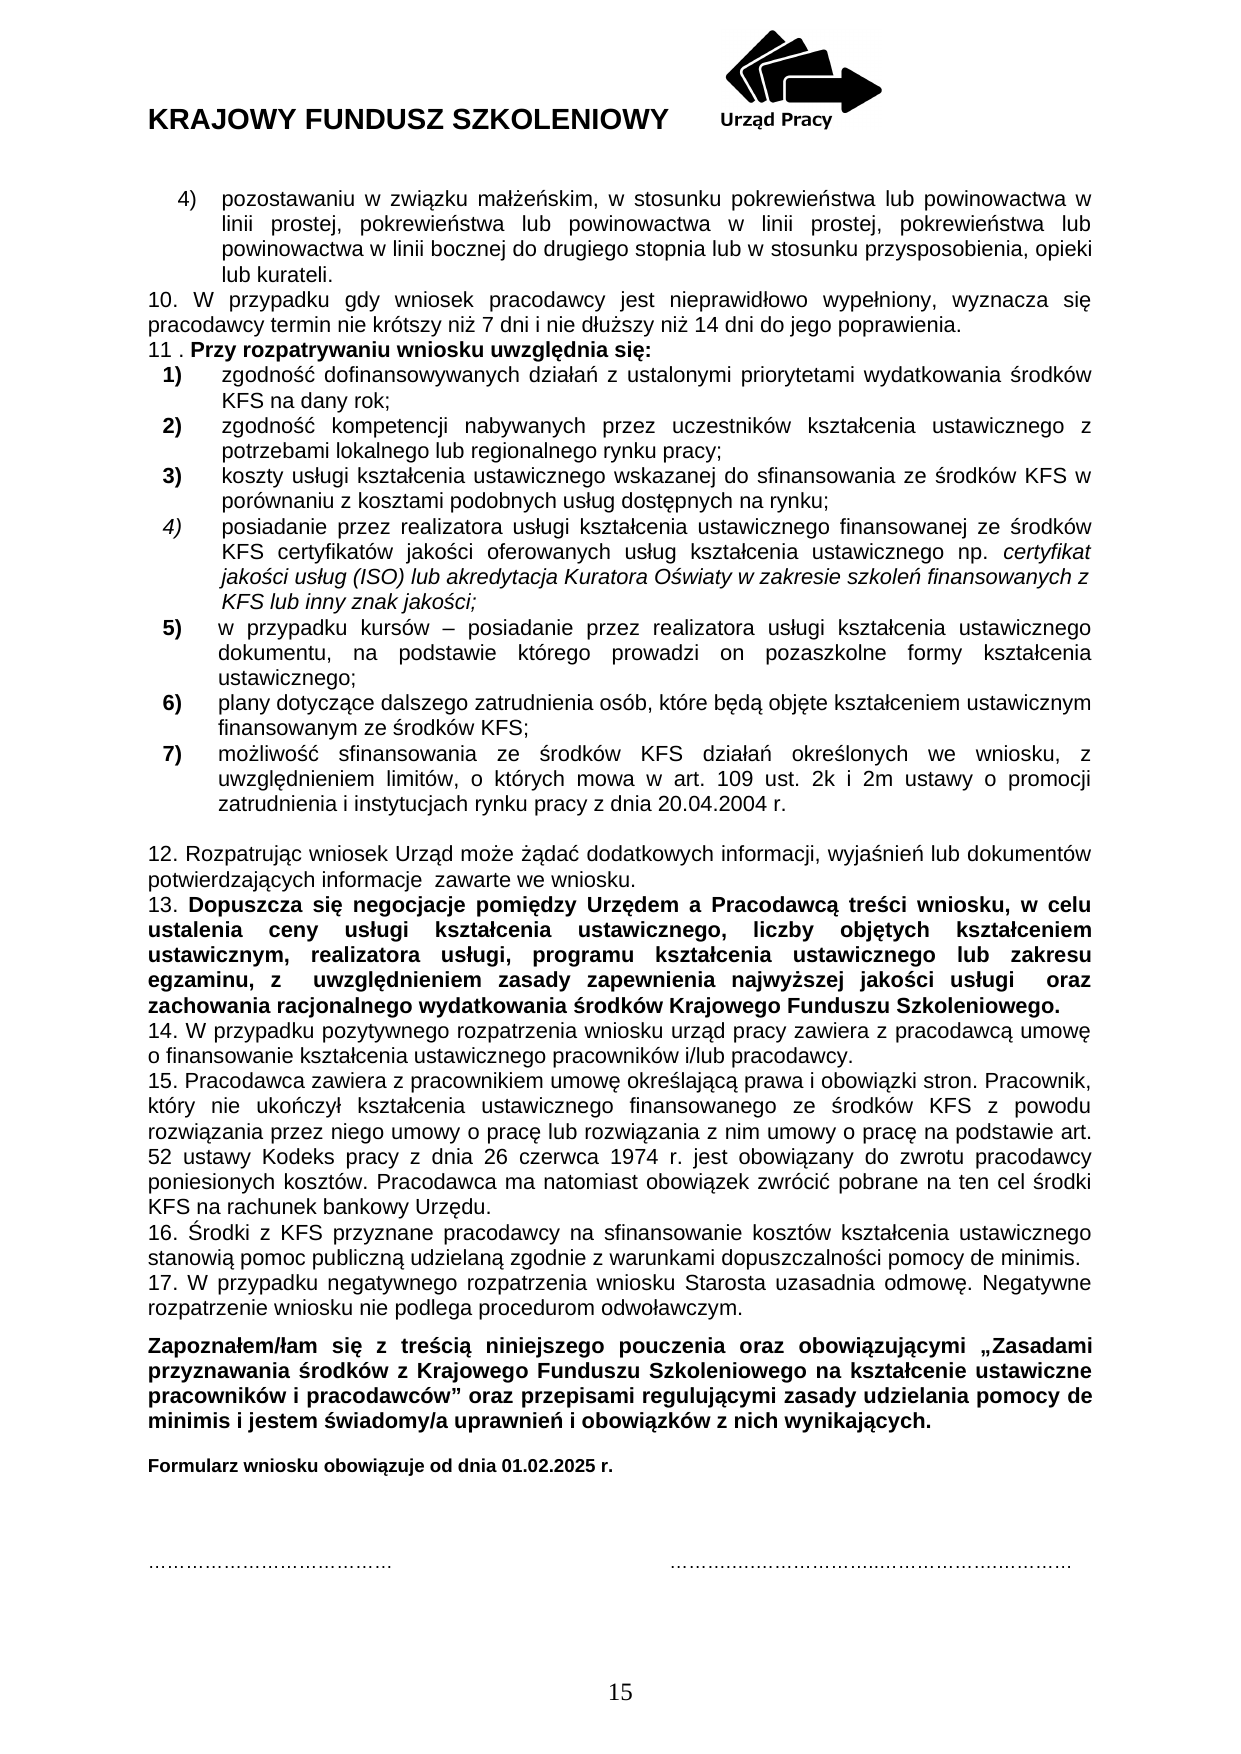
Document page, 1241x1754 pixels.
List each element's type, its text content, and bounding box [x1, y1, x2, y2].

list koszty usługi kształcenia ustawicznego wskazanej do sfinansowania ze środków KFS w porównaniu z kosztami podobnych usług dostępnych na rynku; [162, 463, 1093, 513]
text Zapoznałem/łam się z treścią niniejszego pouczenia oraz obowiązującymi „Zasadami przyznawania środków z Krajowego Funduszu Szkoleniowego na kształcenie ustawiczne pracowników i pracodawców” oraz przepisami regulującymi zasady udzielania pomocy de minimis i jestem świadomy/a uprawnień i obowiązków z nich wynikających. [148, 1333, 1093, 1433]
list posiadanie przez realizatora usługi kształcenia ustawicznego finansowanej ze środków KFS certyfikatów jakości oferowanych usług kształcenia ustawicznego np. certyfikat jakości usług (ISO) lub akredytacja Kuratora Oświaty w zakresie szkoleń finansowanych z KFS lub inny znak jakości; [162, 513, 1093, 614]
text 11 . Przy rozpatrywaniu wniosku uwzględnia się: [148, 337, 1093, 362]
list w przypadku kursów – posiadanie przez realizatora usługi kształcenia ustawicznego dokumentu, na podstawie którego prowadzi on pozaszkolne formy kształcenia ustawicznego; [162, 614, 1093, 690]
text ………………………………… ……….….………………..……………….………… [148, 1551, 1093, 1594]
text 10. W przypadku gdy wniosek pracodawcy jest nieprawidłowo wypełniony, wyznacza się pracodawcy termin nie krótszy niż 7 dni i nie dłuższy niż 14 dni do jego poprawienia. [148, 287, 1093, 337]
list zgodność kompetencji nabywanych przez uczestników kształcenia ustawicznego z potrzebami lokalnego lub regionalnego rynku pracy; [162, 413, 1093, 463]
text 15. Pracodawca zawiera z pracownikiem umowę określającą prawa i obowiązki stron. Pracownik, który nie ukończył kształcenia ustawicznego finansowanego ze środków KFS z powodu rozwiązania przez niego umowy o pracę lub rozwiązania z nim umowy o pracę na podstawie art. 52 ustawy Kodeks pracy z dnia 26 czerwca 1974 r. jest obowiązany do zwrotu pracodawcy poniesionych kosztów. Pracodawca ma natomiast obowiązek zwrócić pobrane na ten cel środki KFS na rachunek bankowy Urzędu. [148, 1068, 1093, 1219]
picture [721, 29, 883, 130]
text 17. W przypadku negatywnego rozpatrzenia wniosku Starosta uzasadnia odmowę. Negatywne rozpatrzenie wniosku nie podlega procedurom odwoławczym. [148, 1270, 1093, 1320]
text 12. Rozpatrując wniosek Urząd może żądać dodatkowych informacji, wyjaśnień lub dokumentów potwierdzających informacje zawarte we wniosku. [148, 841, 1093, 892]
text 16. Środki z KFS przyznane pracodawcy na sfinansowanie kosztów kształcenia ustawicznego stanowią pomoc publiczną udzielaną zgodnie z warunkami dopuszczalności pomocy de minimis. [148, 1219, 1093, 1270]
list plany dotyczące dalszego zatrudnienia osób, które będą objęte kształceniem ustawicznym finansowanym ze środków KFS; [162, 690, 1093, 740]
list zgodność dofinansowywanych działań z ustalonymi priorytetami wydatkowania środków KFS na dany rok; [162, 362, 1093, 413]
text Formularz wniosku obowiązuje od dnia 01.02.2025 r. [148, 1455, 1093, 1477]
list pozostawaniu w związku małżeńskim, w stosunku pokrewieństwa lub powinowactwa w linii prostej, pokrewieństwa lub powinowactwa w linii prostej, pokrewieństwa lub powinowactwa w linii bocznej do drugiego stopnia lub w stosunku przysposobienia, opieki lub kurateli. [177, 186, 1093, 287]
text 14. W przypadku pozytywnego rozpatrzenia wniosku urząd pracy zawiera z pracodawcą umowę o finansowanie kształcenia ustawicznego pracowników i/lub pracodawcy. [148, 1018, 1093, 1068]
text 13. Dopuszcza się negocjacje pomiędzy Urzędem a Pracodawcą treści wniosku, w celu ustalenia ceny usługi kształcenia ustawicznego, liczby objętych kształceniem ustawicznym, realizatora usługi, programu kształcenia ustawicznego lub zakresu egzaminu, z uwzględnieniem zasady zapewnienia najwyższej jakości usługi oraz zachowania racjonalnego wydatkowania środków Krajowego Funduszu Szkoleniowego. [148, 892, 1093, 1018]
list możliwość sfinansowania ze środków KFS działań określonych we wniosku, z uwzględnieniem limitów, o których mowa w art. 109 ust. 2k i 2m ustawy o promocji zatrudnienia i instytucjach rynku pracy z dnia 20.04.2004 r. [162, 740, 1093, 816]
